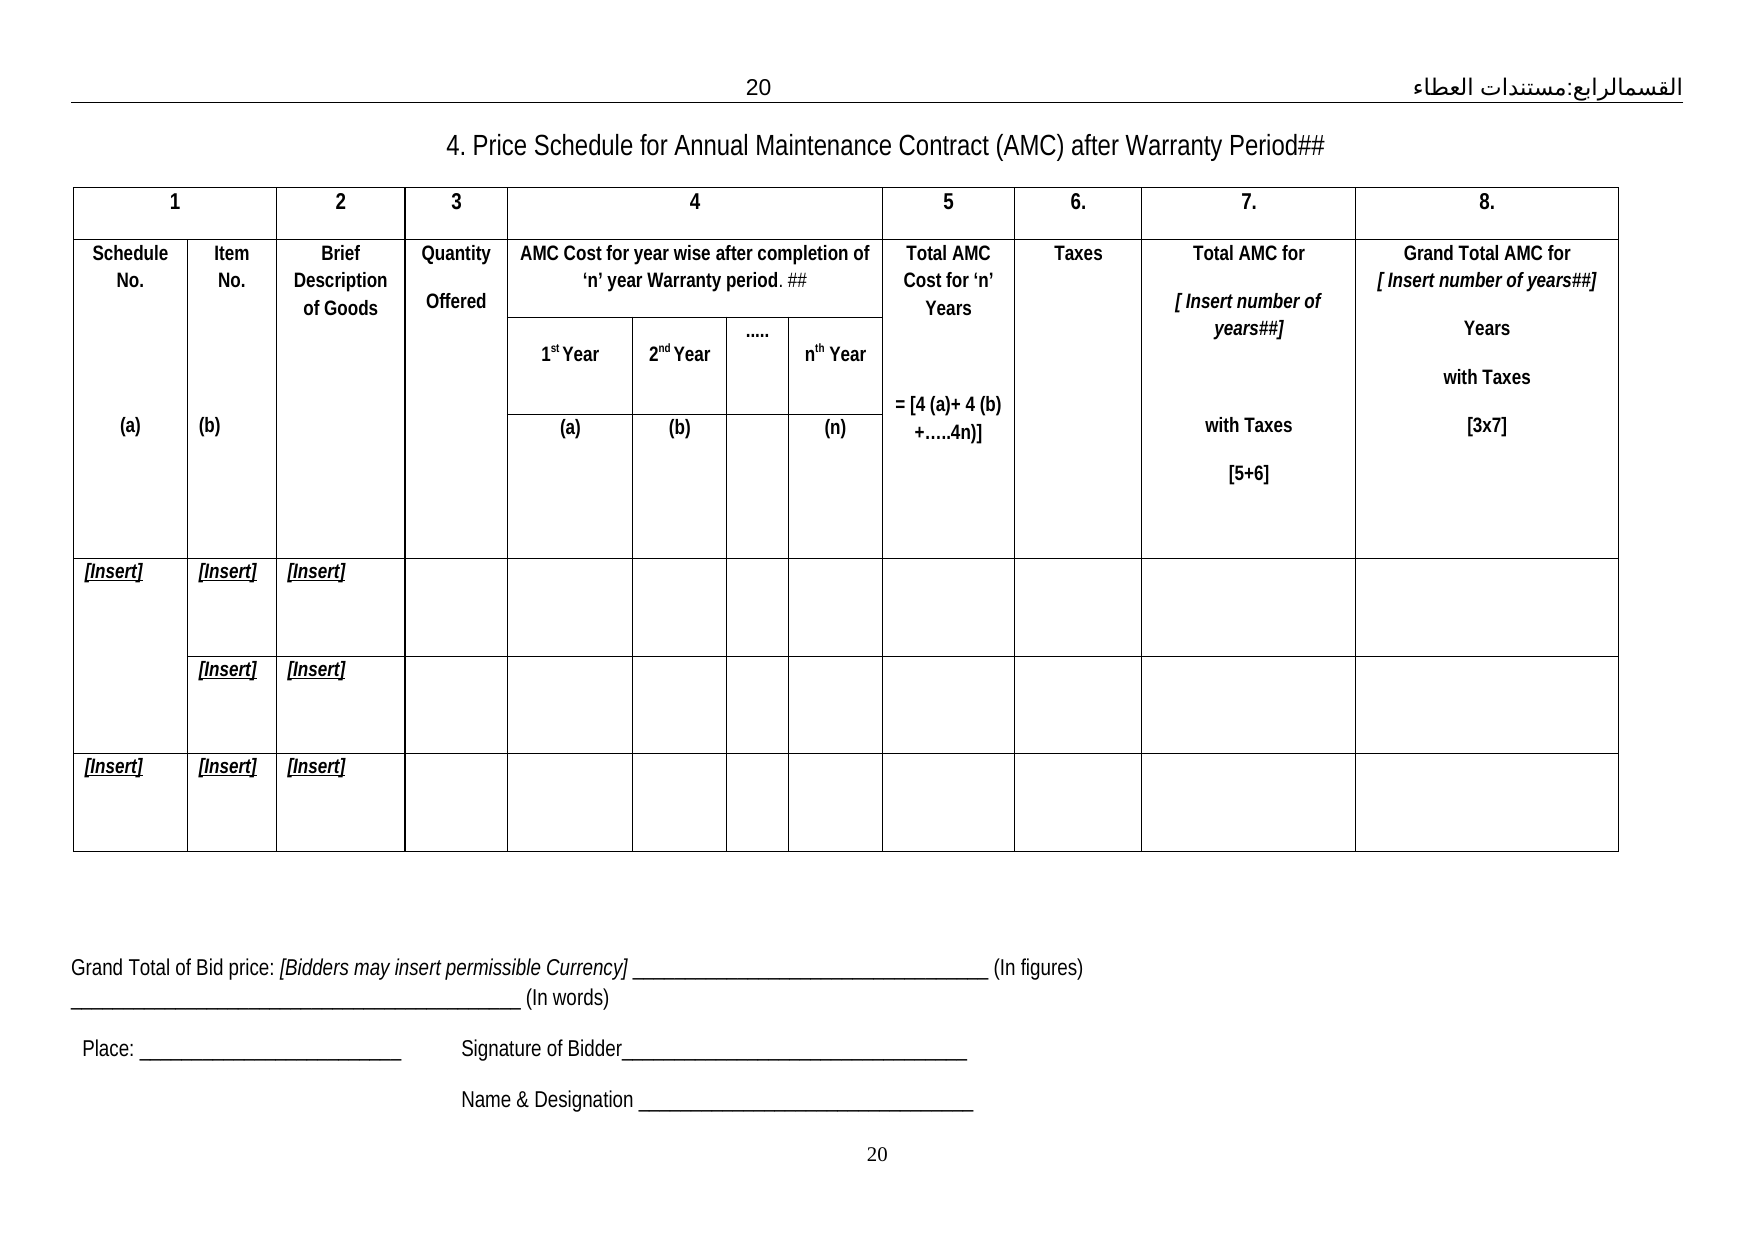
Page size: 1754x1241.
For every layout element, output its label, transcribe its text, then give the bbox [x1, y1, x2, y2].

table_header 8. [1356, 188, 1618, 239]
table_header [450, 1035, 1034, 1137]
table_cell Total AMC for [ Insert number of years##] with Taxes [5+6] [1142, 240, 1355, 558]
table_cell [727, 657, 788, 753]
table_cell nth Year [789, 318, 882, 414]
table_cell [Insert] [188, 559, 276, 656]
table_cell (b) [633, 415, 726, 558]
table_cell Item No. (b) [188, 240, 276, 558]
table_cell [789, 754, 882, 851]
table_cell (n) [789, 415, 882, 558]
table_cell Brief Description of Goods [277, 240, 404, 558]
table_cell 1st Year [508, 318, 632, 414]
table_cell (a) [508, 415, 632, 558]
table_cell [508, 559, 632, 656]
table_header 2 [277, 188, 404, 239]
text 4. Price Schedule for Annual Maintenance Contract (AMC) after Warranty Period## [89, 128, 1683, 161]
table_cell [1142, 657, 1355, 753]
table_cell [508, 657, 632, 753]
table_header 7. [1142, 188, 1355, 239]
table_cell [Insert] [277, 657, 404, 753]
table_cell Quantity Offered [406, 240, 507, 558]
table_cell [1356, 657, 1618, 753]
table_cell [1142, 754, 1355, 851]
table_cell [727, 559, 788, 656]
table_cell [Insert] [188, 754, 276, 851]
table_cell [727, 754, 788, 851]
table_cell [1015, 754, 1141, 851]
table_header 1 [74, 188, 276, 239]
table_cell [1015, 657, 1141, 753]
table_cell [Insert] [188, 657, 276, 753]
table_cell [789, 559, 882, 656]
table_cell [406, 657, 507, 753]
table_cell ..... [727, 318, 788, 414]
table_cell [508, 754, 632, 851]
table_cell [Insert] [277, 559, 404, 656]
table_cell Schedule No. (a) [74, 240, 187, 558]
table_cell [406, 559, 507, 656]
table_header 4 [508, 188, 882, 239]
table_cell [406, 754, 507, 851]
table_cell [633, 754, 726, 851]
table_cell [1356, 754, 1618, 851]
table_cell [633, 559, 726, 656]
table_header 6. [1015, 188, 1141, 239]
table_cell 2nd Year [633, 318, 726, 414]
table_cell [789, 657, 882, 753]
table_cell [Insert] [74, 754, 187, 851]
table_cell [1142, 559, 1355, 656]
table_cell [883, 559, 1014, 656]
table_header 5 [883, 188, 1014, 239]
table_cell [633, 657, 726, 753]
table_header 3 [406, 188, 507, 239]
table_cell [1356, 559, 1618, 656]
table_cell [Insert] [277, 754, 404, 851]
table_cell [1015, 559, 1141, 656]
table_cell Total AMC Cost for ‘n’ Years = [4 (a)+ 4 (b)+…..4n)] [883, 240, 1014, 558]
table_cell Grand Total AMC for [ Insert number of years##] Years with Taxes [3x7] [1356, 240, 1618, 558]
table_cell [883, 754, 1014, 851]
table_cell [727, 415, 788, 558]
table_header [71, 1035, 450, 1137]
table_cell AMC Cost for year wise after completion of ‘n’ year Warranty period. ## [508, 240, 882, 317]
table_cell [Insert] [74, 559, 187, 753]
text Grand Total of Bid price: [Bidders may insert permissible Currency] __________________________________ (In figures) ___________________________________________ (In words) [71, 954, 1683, 1011]
table_cell Taxes [1015, 240, 1141, 558]
table_cell [883, 657, 1014, 753]
